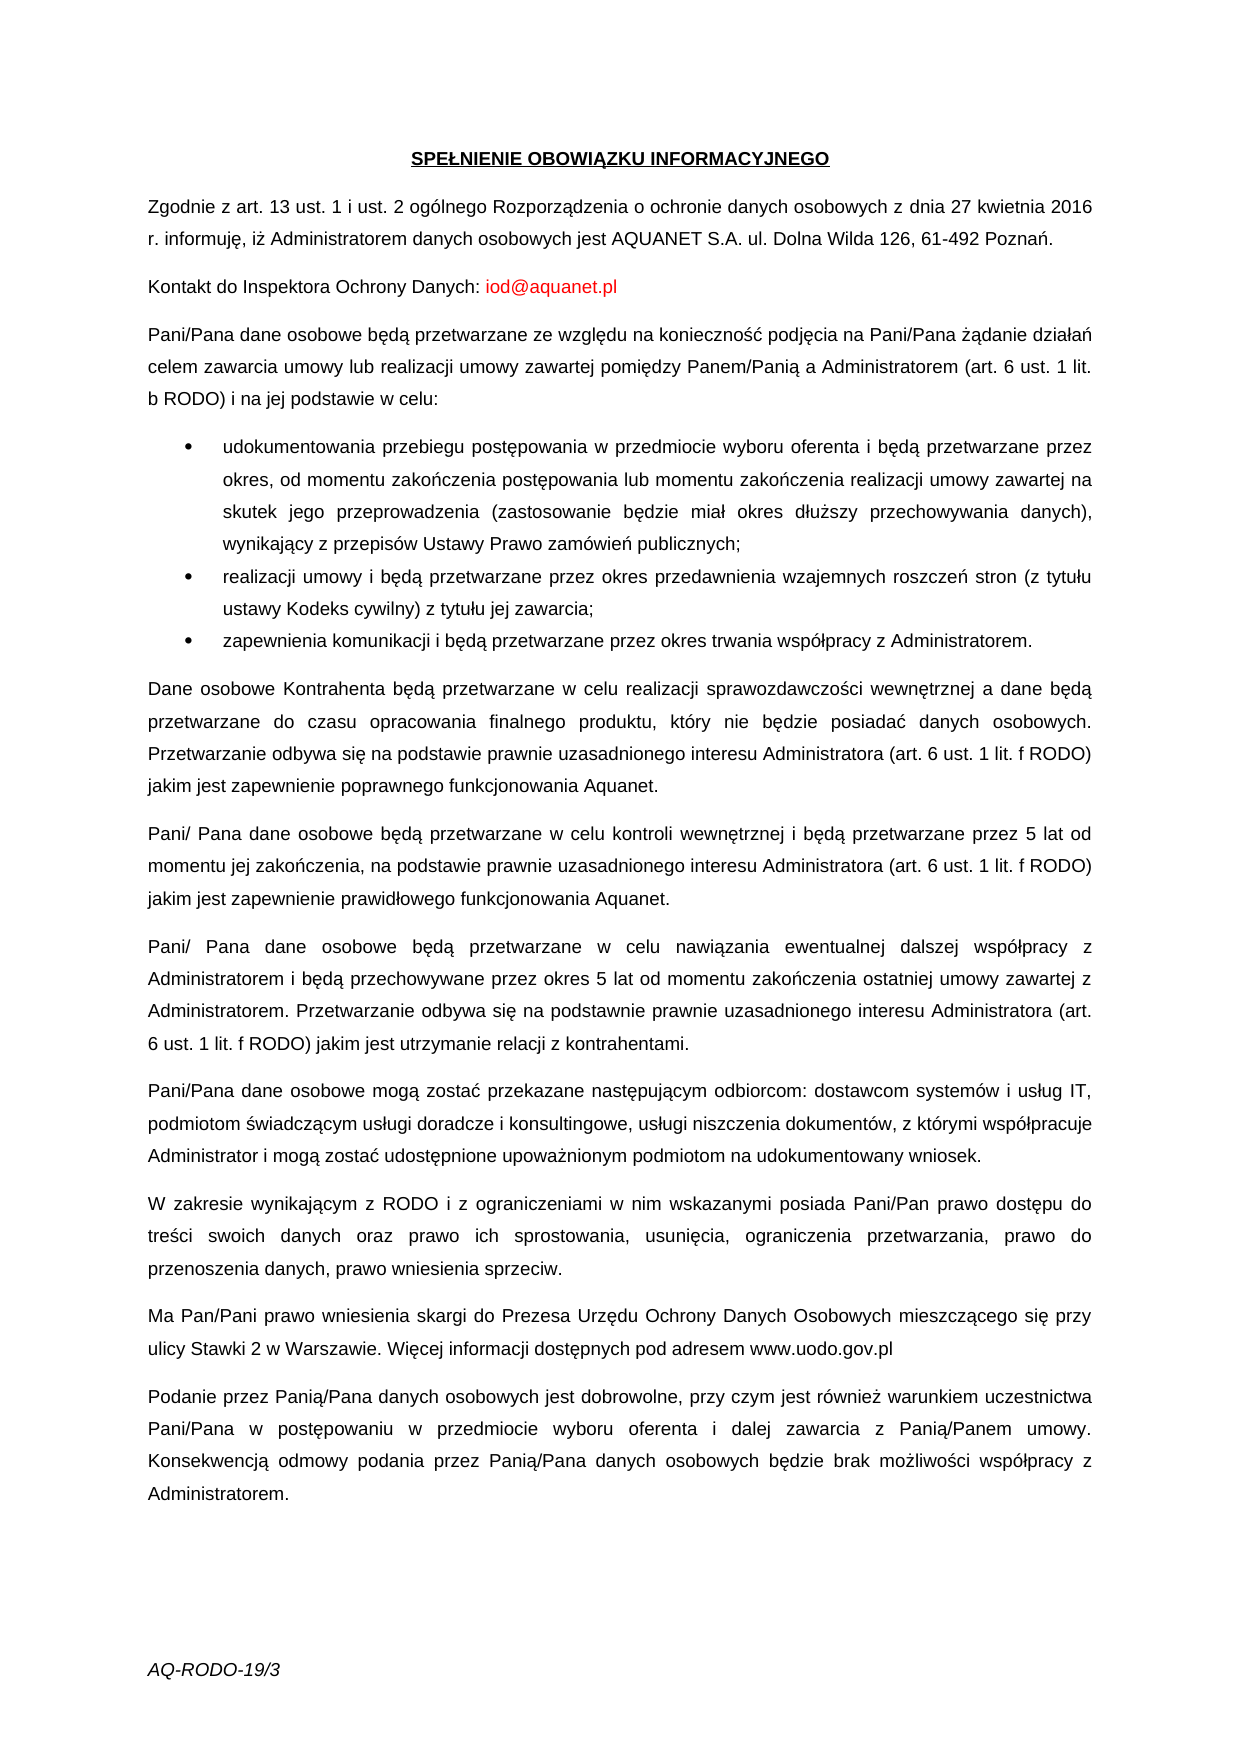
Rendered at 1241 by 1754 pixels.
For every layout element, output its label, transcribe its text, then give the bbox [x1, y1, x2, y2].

text Pani/Pana dane osobowe mogą zostać przekazane następującym odbiorcom: dostawcom systemów i usług IT, podmiotom świadczącym usługi doradcze i konsultingowe, usługi niszczenia dokumentów, z którymi współpracuje Administrator i mogą zostać udostępnione upoważnionym podmiotom na udokumentowany wniosek. [148, 1080, 1093, 1166]
list udokumentowania przebiegu postępowania w przedmiocie wyboru oferenta i będą przetwarzane przez okres, od momentu zakończenia postępowania lub momentu zakończenia realizacji umowy zawartej na skutek jego przeprowadzenia (zastosowanie będzie miał okres dłuższy przechowywania danych), wynikający z przepisów Ustawy Prawo zamówień publicznych; [185, 436, 1093, 555]
text Pani/Pana dane osobowe będą przetwarzane ze względu na konieczność podjęcia na Pani/Pana żądanie działań celem zawarcia umowy lub realizacji umowy zawartej pomiędzy Panem/Panią a Administratorem (art. 6 ust. 1 lit. b RODO) i na jej podstawie w celu: [148, 324, 1093, 410]
text Podanie przez Panią/Pana danych osobowych jest dobrowolne, przy czym jest również warunkiem uczestnictwa Pani/Pana w postępowaniu w przedmiocie wyboru oferenta i dalej zawarcia z Panią/Panem umowy. Konsekwencją odmowy podania przez Panią/Pana danych osobowych będzie brak możliwości współpracy z Administratorem. [148, 1386, 1093, 1504]
text W zakresie wynikającym z RODO i z ograniczeniami w nim wskazanymi posiada Pani/Pan prawo dostępu do treści swoich danych oraz prawo ich sprostowania, usunięcia, ograniczenia przetwarzania, prawo do przenoszenia danych, prawo wniesienia sprzeciw. [148, 1193, 1093, 1279]
text Pani/ Pana dane osobowe będą przetwarzane w celu nawiązania ewentualnej dalszej współpracy z Administratorem i będą przechowywane przez okres 5 lat od momentu zakończenia ostatniej umowy zawartej z Administratorem. Przetwarzanie odbywa się na podstawnie prawnie uzasadnionego interesu Administratora (art. 6 ust. 1 lit. f RODO) jakim jest utrzymanie relacji z kontrahentami. [148, 936, 1093, 1054]
text Pani/ Pana dane osobowe będą przetwarzane w celu kontroli wewnętrznej i będą przetwarzane przez 5 lat od momentu jej zakończenia, na podstawie prawnie uzasadnionego interesu Administratora (art. 6 ust. 1 lit. f RODO) jakim jest zapewnienie prawidłowego funkcjonowania Aquanet. [148, 823, 1093, 909]
text Zgodnie z art. 13 ust. 1 i ust. 2 ogólnego Rozporządzenia o ochronie danych osobowych z dnia 27 kwietnia 2016 r. informuję, iż Administratorem danych osobowych jest AQUANET S.A. ul. Dolna Wilda 126, 61-492 Poznań. [148, 196, 1093, 249]
text SPEŁNIENIE OBOWIĄZKU INFORMACYJNEGO [148, 148, 1093, 169]
list realizacji umowy i będą przetwarzane przez okres przedawnienia wzajemnych roszczeń stron (z tytułu ustawy Kodeks cywilny) z tytułu jej zawarcia; [185, 565, 1093, 619]
text Ma Pan/Pani prawo wniesienia skargi do Prezesa Urzędu Ochrony Danych Osobowych mieszczącego się przy ulicy Stawki 2 w Warszawie. Więcej informacji dostępnych pod adresem www.uodo.gov.pl [148, 1305, 1093, 1359]
text Kontakt do Inspektora Ochrony Danych: iod@aquanet.pl [148, 276, 1093, 297]
list zapewnienia komunikacji i będą przetwarzane przez okres trwania współpracy z Administratorem. [185, 630, 1093, 652]
text Dane osobowe Kontrahenta będą przetwarzane w celu realizacji sprawozdawczości wewnętrznej a dane będą przetwarzane do czasu opracowania finalnego produktu, który nie będzie posiadać danych osobowych. Przetwarzanie odbywa się na podstawie prawnie uzasadnionego interesu Administratora (art. 6 ust. 1 lit. f RODO) jakim jest zapewnienie poprawnego funkcjonowania Aquanet. [148, 678, 1093, 797]
